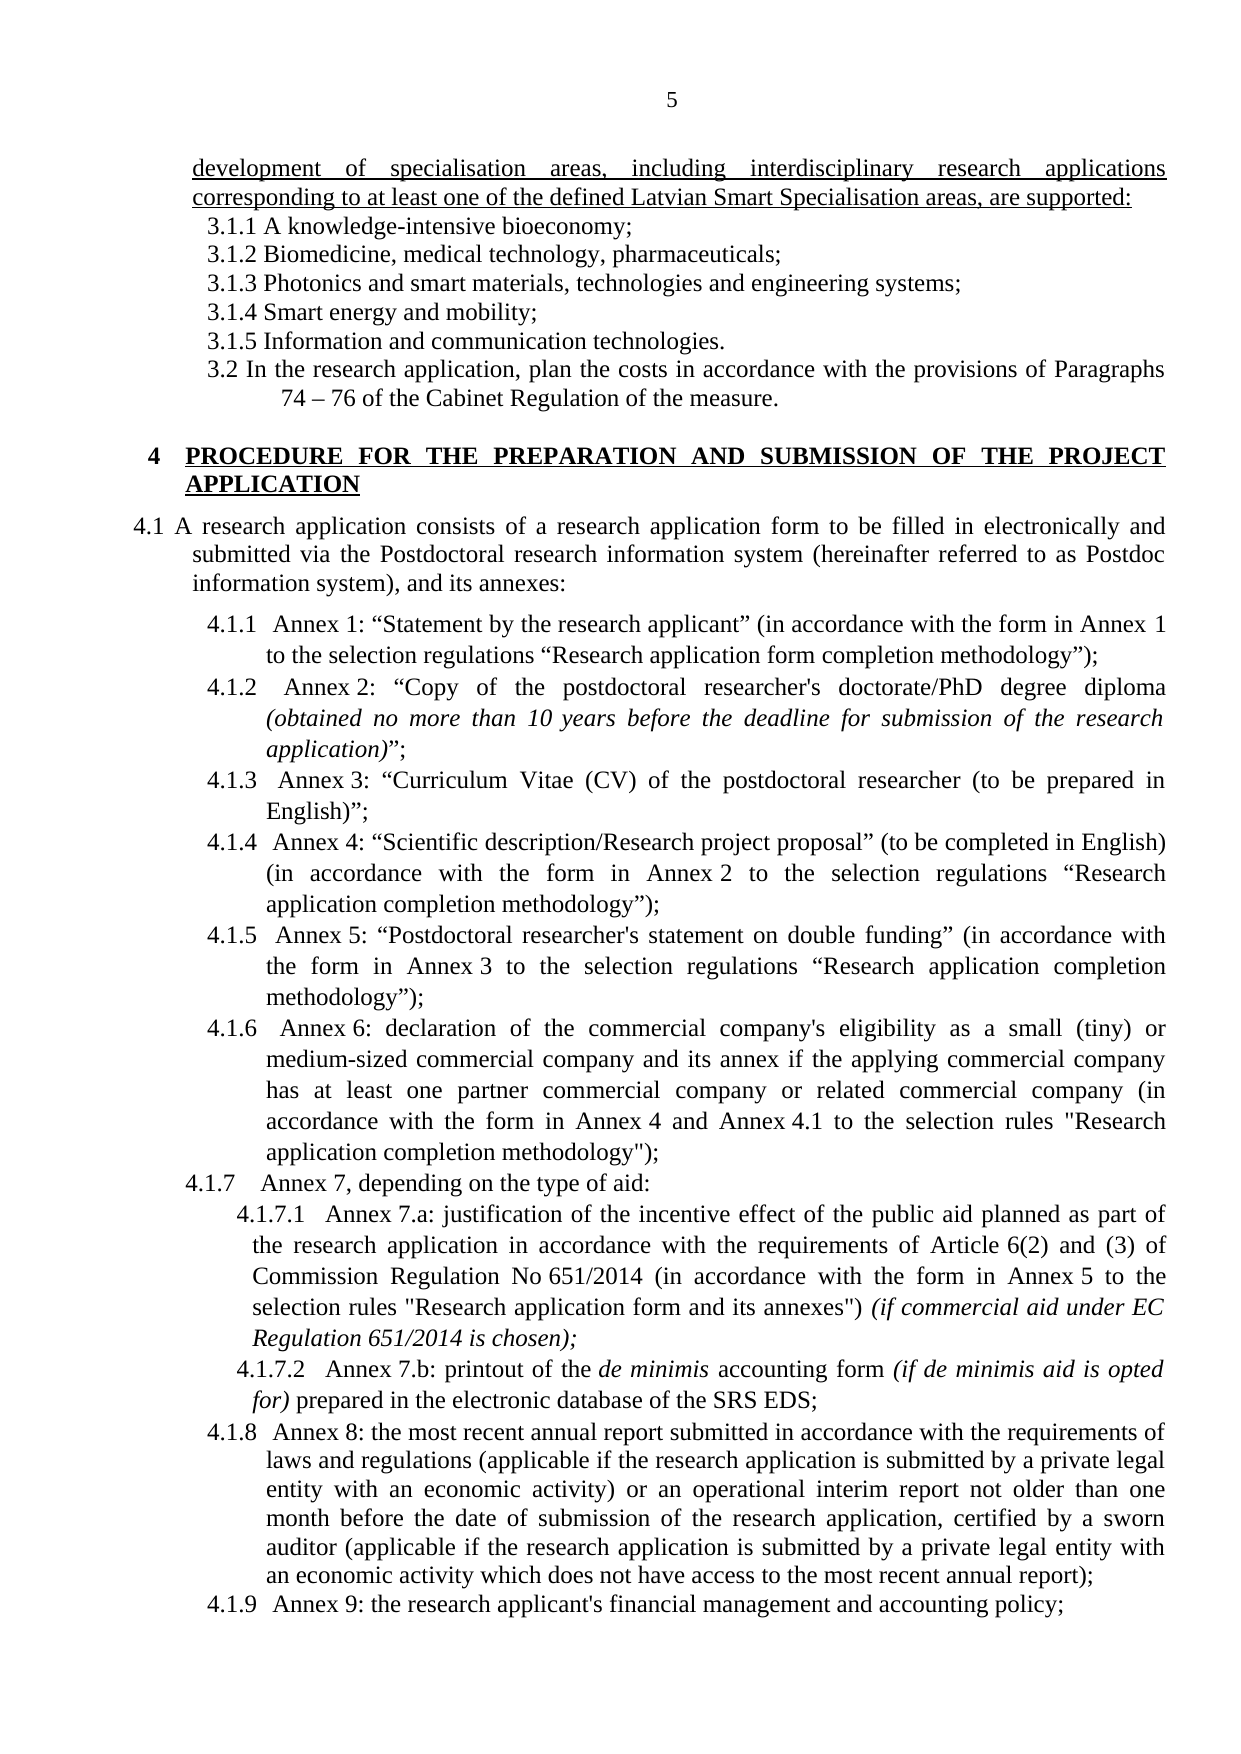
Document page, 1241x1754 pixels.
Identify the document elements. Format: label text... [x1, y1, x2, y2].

list Annex 8: the most recent annual report submitted in accordance with the requirements of laws and regulations (applicable if the research application is submitted by a private legal entity with an economic activity) or an operational interim report not older than one month before the date of submission of the research application, certified by a sworn auditor (applicable if the research application is submitted by a private legal entity with an economic activity which does not have access to the most recent annual report); [207, 1417, 1167, 1589]
list Annex 4: “Scientific description/Research project proposal” (to be completed in English) (in accordance with the form in Annex 2 to the selection regulations “Research application completion methodology”); [207, 827, 1167, 918]
list 3.2 In the research application, plan the costs in accordance with the provisions of Paragraphs 74 – 76 of the Cabinet Regulation of the measure. [207, 354, 1167, 412]
text 3.1.2 Biomedicine, medical technology, pharmaceuticals; [207, 239, 1167, 268]
list Annex 7.b: printout of the de minimis accounting form (if de minimis aid is opted for) prepared in the electronic database of the SRS EDS; [236, 1354, 1167, 1414]
list Annex 7, depending on the type of aid: [185, 1168, 1167, 1197]
text 3.1.5 Information and communication technologies. [207, 326, 1167, 354]
text 3.1.1 A knowledge-intensive bioeconomy; [207, 211, 1167, 239]
list Annex 9: the research applicant's financial management and accounting policy; [207, 1589, 1167, 1618]
text 3.1.3 Photonics and smart materials, technologies and engineering systems; [207, 268, 1167, 297]
text 3.1.4 Smart energy and mobility; [207, 297, 1167, 326]
text 4.1 A research application consists of a research application form to be filled in electronically and submitted via the Postdoctoral research information system (hereinafter referred to as Postdoc information system), and its annexes: [133, 511, 1167, 597]
list Annex 1: “Statement by the research applicant” (in accordance with the form in Annex 1 to the selection regulations “Research application form completion methodology”); [207, 609, 1167, 669]
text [133, 153, 1167, 211]
list Annex 6: declaration of the commercial company's eligibility as a small (tiny) or medium-sized commercial company and its annex if the applying commercial company has at least one partner commercial company or related commercial company (in accordance with the form in Annex 4 and Annex 4.1 to the selection rules "Research application completion methodology"); [207, 1013, 1167, 1166]
list PROCEDURE FOR THE PREPARATION AND SUBMISSION OF THE PROJECT APPLICATION [148, 441, 1167, 498]
list Annex 3: “Curriculum Vitae (CV) of the postdoctoral researcher (to be prepared in English)”; [207, 765, 1167, 824]
list Annex 5: “Postdoctoral researcher's statement on double funding” (in accordance with the form in Annex 3 to the selection regulations “Research application completion methodology”); [207, 920, 1167, 1011]
list Annex 7.a: justification of the incentive effect of the public aid planned as part of the research application in accordance with the requirements of Article 6(2) and (3) of Commission Regulation No 651/2014 (in accordance with the form in Annex 5 to the selection rules "Research application form and its annexes") (if commercial aid under EC Regulation 651/2014 is chosen); [236, 1199, 1167, 1352]
list Annex 2: “Copy of the postdoctoral researcher's doctorate/PhD degree diploma (obtained no more than 10 years before the deadline for submission of the research application)”; [207, 672, 1167, 762]
